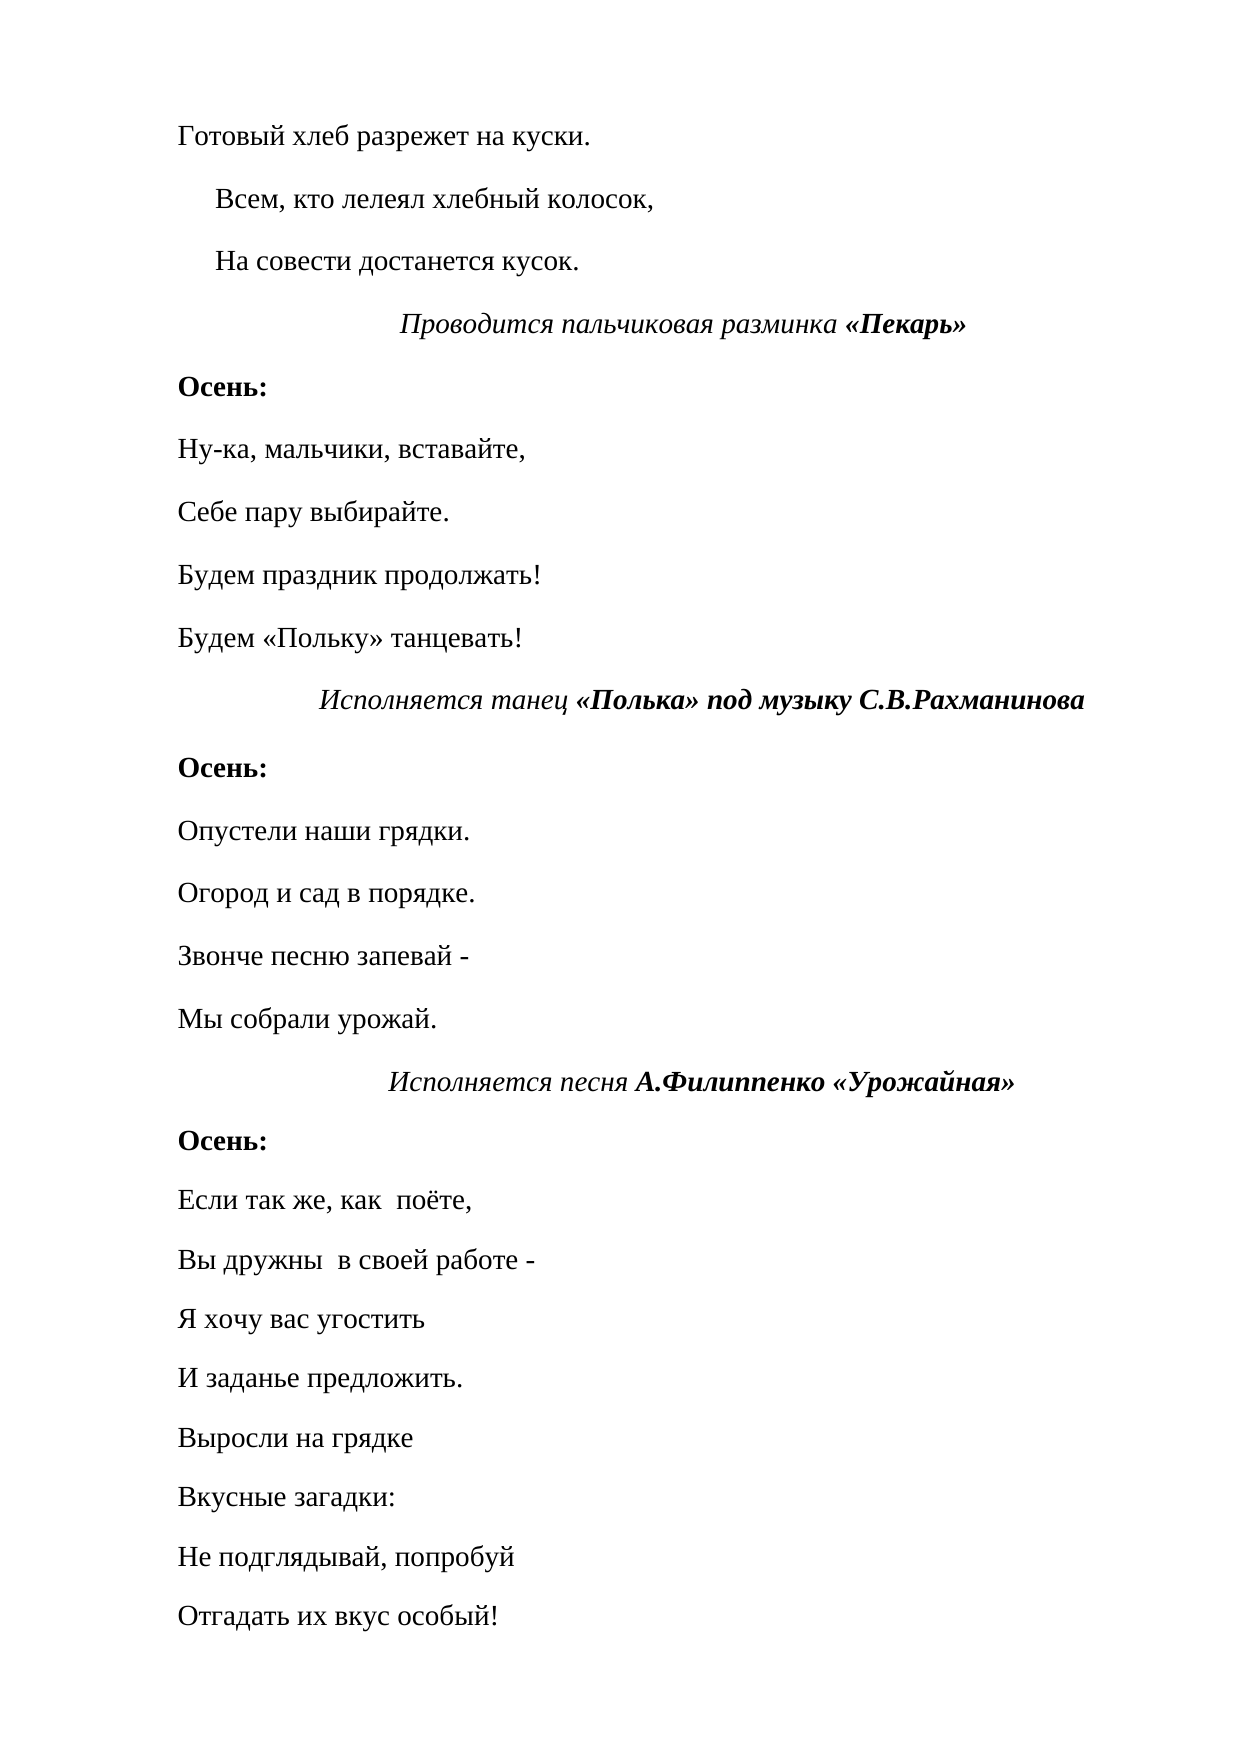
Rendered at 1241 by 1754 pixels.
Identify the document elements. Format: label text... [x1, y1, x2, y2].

text Я хочу вас угостить [177, 1364, 1152, 1397]
text Опустели наши грядки. [177, 876, 1152, 909]
text Осень: [177, 1186, 1152, 1219]
list Исполняется танец «Полька» под музыку С.В.Рахманинова [252, 745, 1152, 779]
text Себе пару выбирайте. [177, 557, 1152, 591]
text Огород и сад в порядке. [177, 938, 1152, 972]
text Не подглядывай, попробуй [177, 1601, 1152, 1635]
text А женщина на краешке доски [177, 118, 1152, 152]
text Вы дружны в своей работе - [177, 1304, 1152, 1338]
text Мы собрали урожай. [177, 1064, 1152, 1097]
text Если так же, как поёте, [177, 1245, 1152, 1279]
text На совести достанется кусок. [215, 306, 1152, 340]
text Будем «Польку» танцевать! [177, 682, 1152, 716]
text Осень: [177, 813, 1152, 846]
text Ну-ка, мальчики, вставайте, [177, 494, 1152, 528]
text Готовый хлеб разрежет на куски. [177, 181, 1152, 214]
text Проводится пальчиковая разминка «Пекарь» [215, 369, 1152, 402]
text Осень: [177, 432, 1152, 465]
list Исполняется песня А.Филиппенко «Урожайная» [252, 1126, 1152, 1160]
text Вкусные загадки: [177, 1542, 1152, 1576]
text Выросли на грядке [177, 1483, 1152, 1516]
text Всем, кто лелеял хлебный колосок, [215, 243, 1152, 277]
text Будем праздник продолжать! [177, 620, 1152, 653]
text И заданье предложить. [177, 1423, 1152, 1457]
text Звонче песню запевай - [177, 1001, 1152, 1034]
